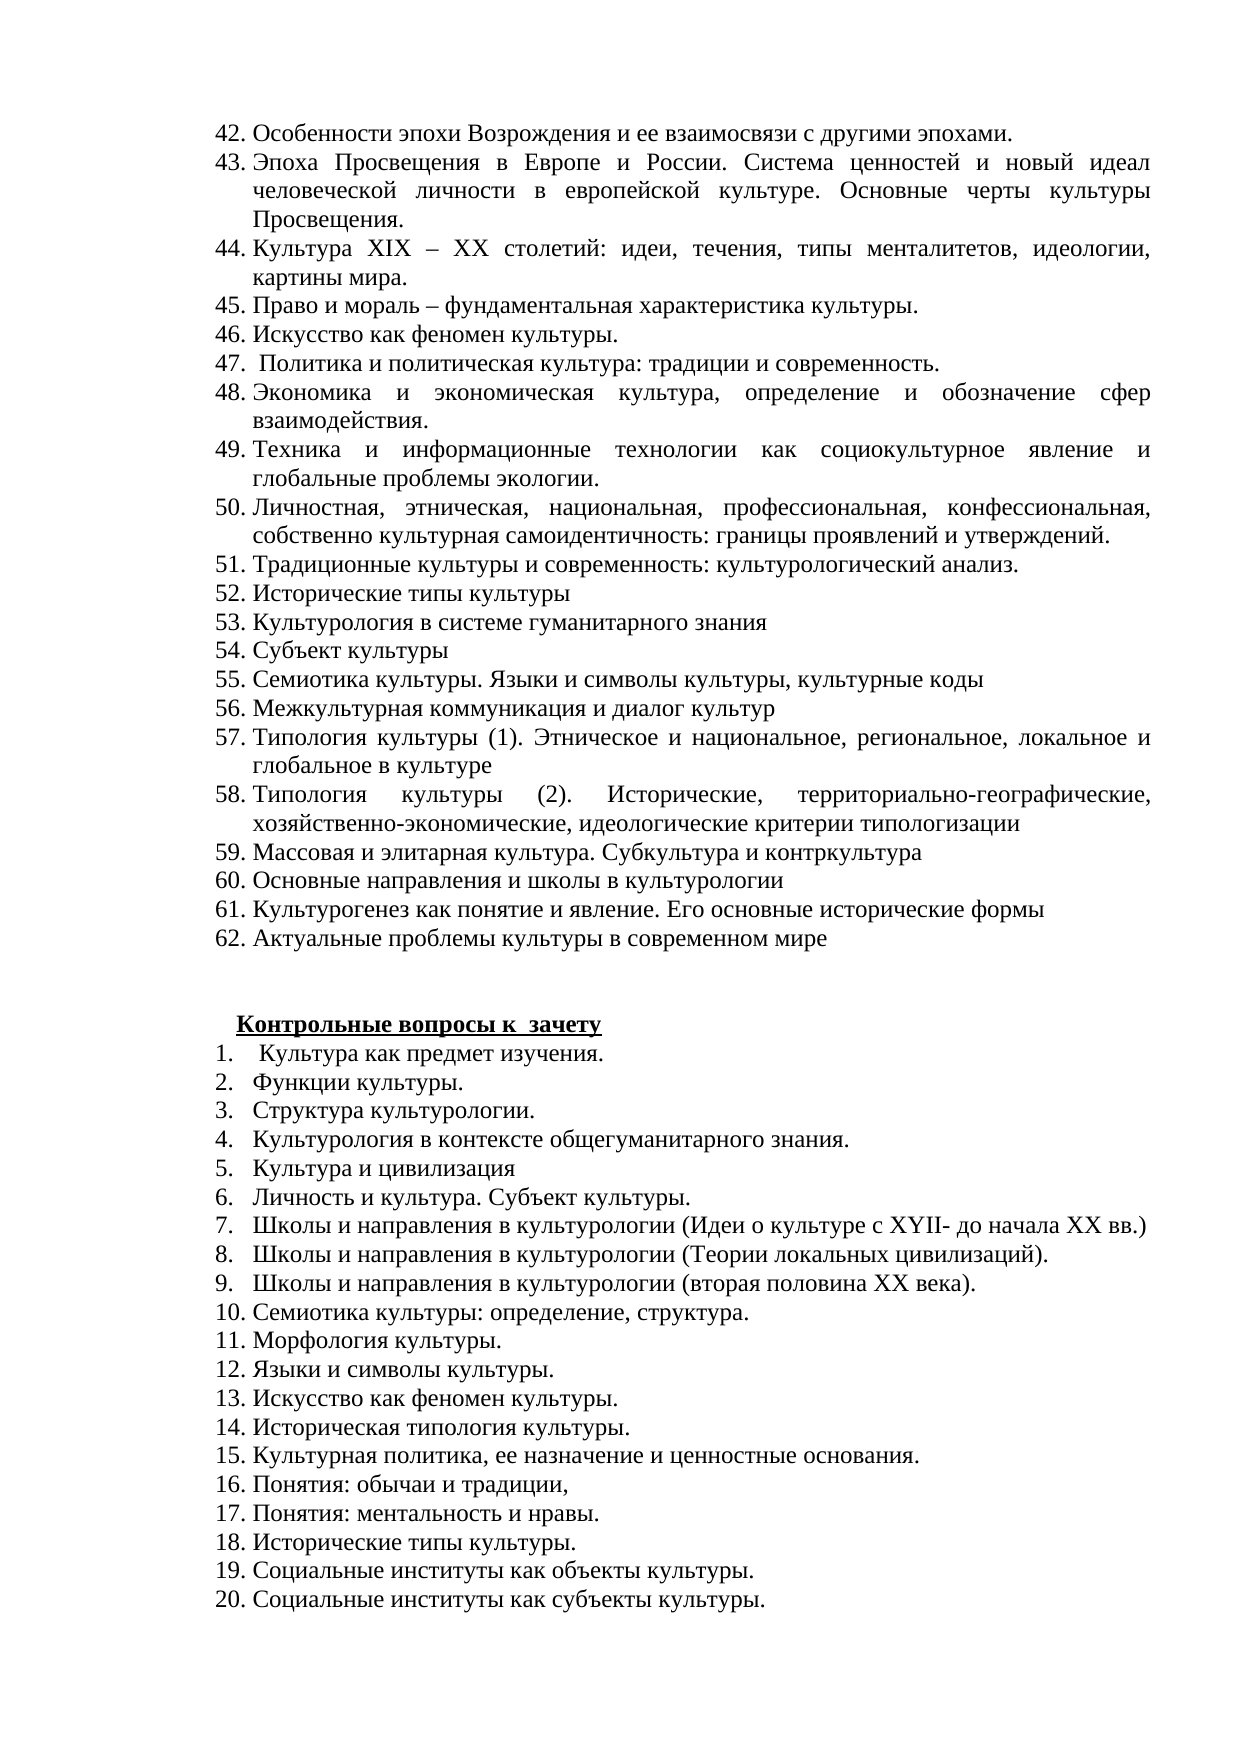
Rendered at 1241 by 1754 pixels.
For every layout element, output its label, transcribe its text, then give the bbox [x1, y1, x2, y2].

list Школы и направления в культурологии (Идеи о культуре с XYII- до начала XX вв.) [215, 1211, 1152, 1239]
list Языки и символы культуры. [215, 1354, 1152, 1383]
list Экономика и экономическая культура, определение и обозначение сфер взаимодействия. [215, 377, 1152, 434]
list Культурная политика, ее назначение и ценностные основания. [215, 1441, 1152, 1469]
list Культурология в системе гуманитарного знания [215, 607, 1152, 636]
list Социальные институты как субъекты культуры. [215, 1584, 1152, 1613]
text Контрольные вопросы к зачету [236, 1009, 1152, 1038]
list Семиотика культуры. Языки и символы культуры, культурные коды [215, 664, 1152, 693]
list Морфология культуры. [215, 1326, 1152, 1354]
list Культура как предмет изучения. [215, 1038, 1152, 1067]
list Исторические типы культуры. [215, 1527, 1152, 1556]
list Искусство как феномен культуры. [215, 319, 1152, 348]
list Актуальные проблемы культуры в современном мире [215, 923, 1152, 952]
list Право и мораль – фундаментальная характеристика культуры. [215, 291, 1152, 319]
list Социальные институты как объекты культуры. [215, 1556, 1152, 1584]
list Функции культуры. [215, 1067, 1152, 1096]
list Политика и политическая культура: традиции и современность. [215, 348, 1152, 377]
list Традиционные культуры и современность: культурологический анализ. [215, 549, 1152, 578]
list Эпоха Просвещения в Европе и России. Система ценностей и новый идеал человеческой личности в европейской культуре. Основные черты культуры Просвещения. [215, 147, 1152, 233]
list Типология культуры (1). Этническое и национальное, региональное, локальное и глобальное в культуре [215, 722, 1152, 779]
list Школы и направления в культурологии (Теории локальных цивилизаций). [215, 1239, 1152, 1268]
list Культурогенез как понятие и явление. Его основные исторические формы [215, 894, 1152, 923]
list Техника и информационные технологии как социокультурное явление и глобальные проблемы экологии. [215, 434, 1152, 492]
list Культура и цивилизация [215, 1153, 1152, 1182]
list Массовая и элитарная культура. Субкультура и контркультура [215, 837, 1152, 866]
list Субъект культуры [215, 636, 1152, 664]
list Историческая типология культуры. [215, 1412, 1152, 1441]
list Личность и культура. Субъект культуры. [215, 1182, 1152, 1211]
list Структура культурологии. [215, 1096, 1152, 1124]
list Культурология в контексте общегуманитарного знания. [215, 1124, 1152, 1153]
list Культура ХIХ – ХХ столетий: идеи, течения, типы менталитетов, идеологии, картины мира. [215, 233, 1152, 291]
list Исторические типы культуры [215, 578, 1152, 607]
list Семиотика культуры: определение, структура. [215, 1297, 1152, 1326]
list Межкультурная коммуникация и диалог культур [215, 693, 1152, 722]
list Искусство как феномен культуры. [215, 1383, 1152, 1412]
list Понятия: ментальность и нравы. [215, 1498, 1152, 1527]
list Личностная, этническая, национальная, профессиональная, конфессиональная, собственно культурная самоидентичность: границы проявлений и утверждений. [215, 492, 1152, 549]
list Особенности эпохи Возрождения и ее взаимосвязи с другими эпохами. [215, 118, 1152, 147]
list Основные направления и школы в культурологии [215, 866, 1152, 894]
list Школы и направления в культурологии (вторая половина XX века). [215, 1268, 1152, 1297]
list Типология культуры (2). Исторические, территориально-географические, хозяйственно-экономические, идеологические критерии типологизации [215, 779, 1152, 837]
list Понятия: обычаи и традиции, [215, 1469, 1152, 1498]
